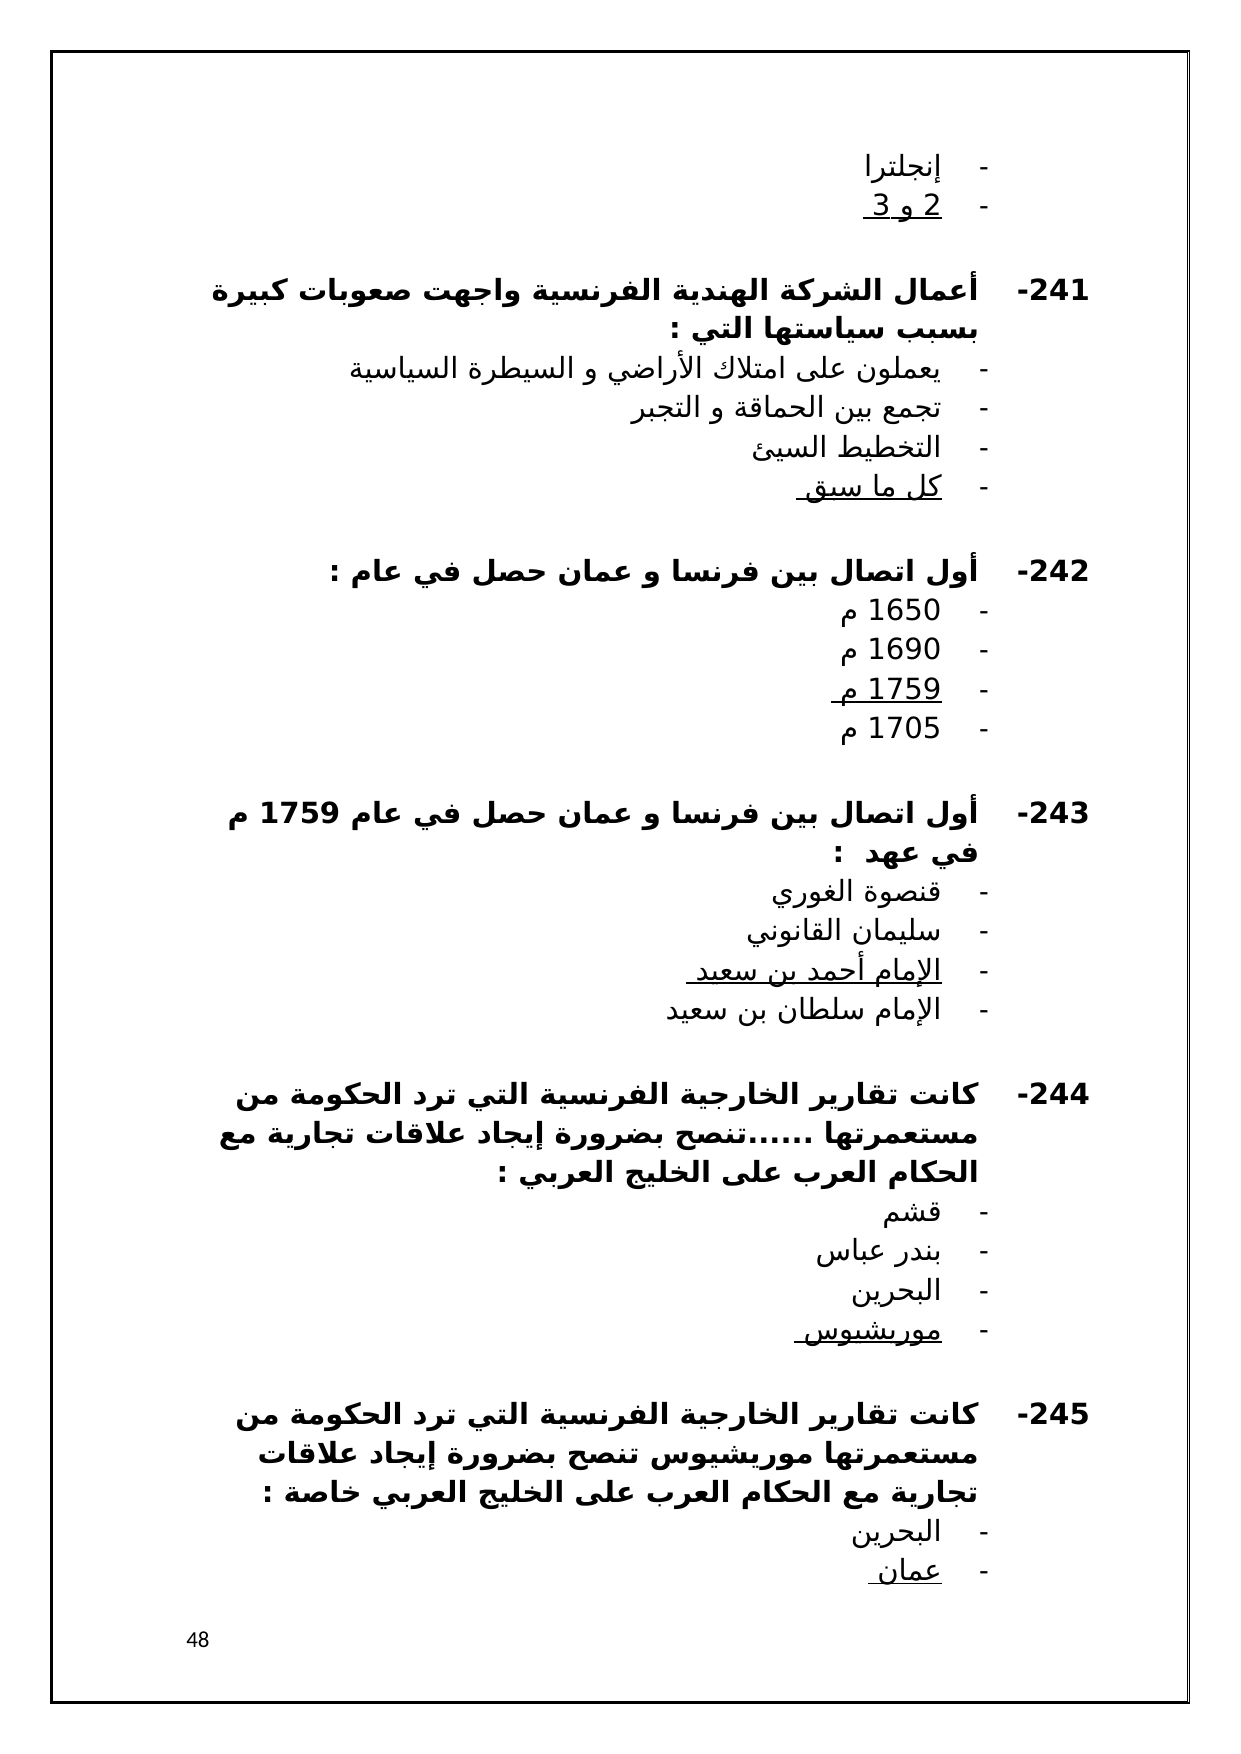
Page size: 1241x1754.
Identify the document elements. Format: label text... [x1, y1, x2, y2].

list إنجلترا [186, 148, 979, 183]
list كانت تقارير الخارجية الفرنسية التي ترد الحكومة من مستعمرتها ......تنصح بضرورة إيجاد علاقات تجارية مع الحكام العرب على الخليج العربي : [186, 1077, 1017, 1189]
list 1690 م [186, 632, 979, 667]
list أول اتصال بين فرنسا و عمان حصل في عام : [186, 554, 1017, 588]
list الإمام سلطان بن سعيد [186, 992, 979, 1026]
list سليمان القانوني [186, 913, 979, 948]
list 2 و 3 [186, 188, 979, 222]
list عمان [186, 1553, 979, 1588]
list البحرين [186, 1514, 979, 1548]
list أعمال الشركة الهندية الفرنسية واجهت صعوبات كبيرة بسبب سياستها التي : [186, 273, 1017, 346]
list بندر عباس [186, 1233, 979, 1268]
list موريشيوس [186, 1312, 979, 1346]
list كل ما سبق [186, 469, 979, 503]
list البحرين [186, 1273, 979, 1307]
list كانت تقارير الخارجية الفرنسية التي ترد الحكومة من مستعمرتها موريشيوس تنصح بضرورة إيجاد علاقات تجارية مع الحكام العرب على الخليج العربي خاصة : [186, 1397, 1017, 1509]
list 1759 م [186, 672, 979, 706]
list قنصوة الغوري [186, 874, 979, 908]
list 1650 م [186, 593, 979, 627]
list التخطيط السيئ [186, 429, 979, 464]
list الإمام أحمد بن سعيد [186, 953, 979, 987]
list أول اتصال بين فرنسا و عمان حصل في عام 1759 م في عهد : [186, 796, 1017, 869]
list قشم [186, 1194, 979, 1228]
list تجمع بين الحماقة و التجبر [186, 390, 979, 424]
list يعملون على امتلاك الأراضي و السيطرة السياسية [186, 351, 979, 385]
list 1705 م [186, 711, 979, 745]
